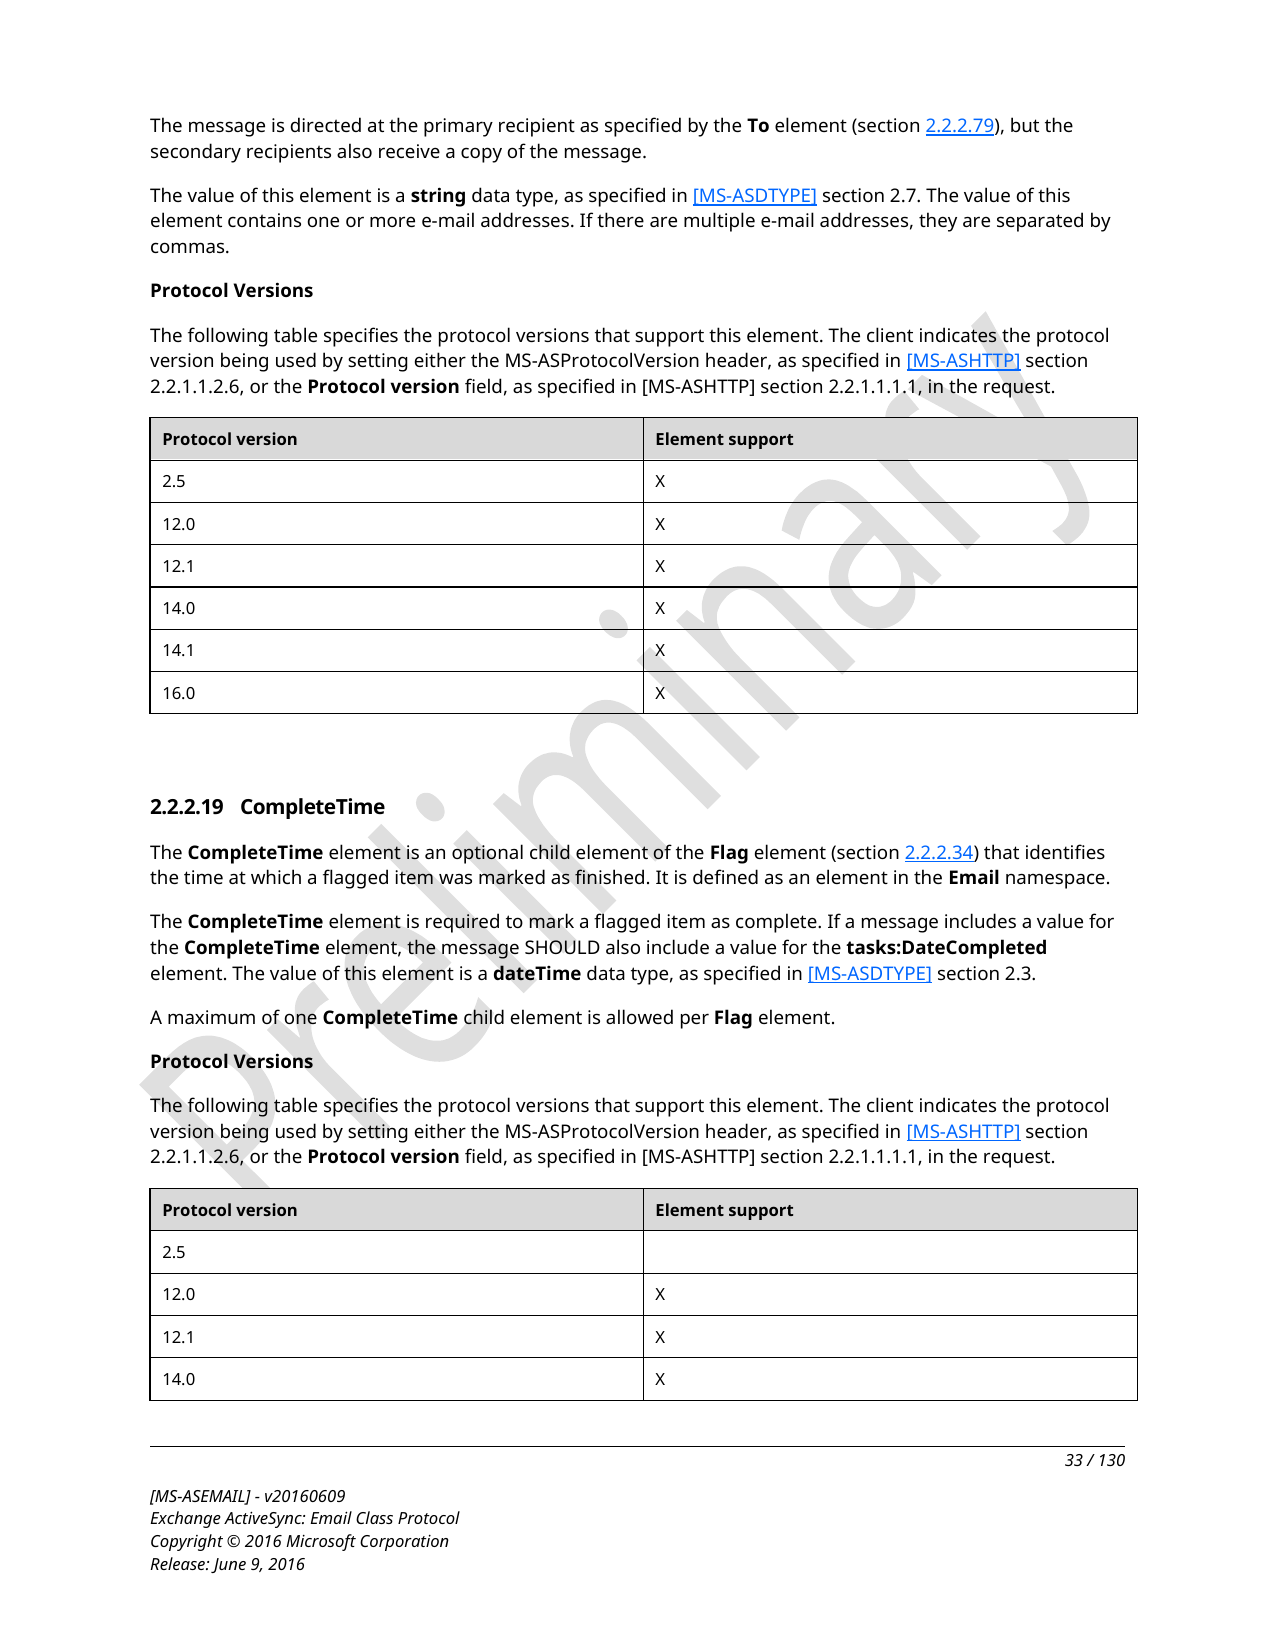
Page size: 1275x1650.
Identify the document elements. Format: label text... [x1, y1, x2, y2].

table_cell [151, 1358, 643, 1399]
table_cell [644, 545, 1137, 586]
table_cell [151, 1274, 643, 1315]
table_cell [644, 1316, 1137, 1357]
subtitle CompleteTime [150, 792, 1125, 820]
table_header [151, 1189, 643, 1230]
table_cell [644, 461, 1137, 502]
text The CompleteTime element is an optional child element of the Flag element (section 2.2.2.34) that identifies the time at which a flagged item was marked as finished. It is defined as an element in the Email namespace. [150, 839, 1125, 890]
text The following table specifies the protocol versions that support this element. The client indicates the protocol version being used by setting either the MS-ASProtocolVersion header, as specified in [MS-ASHTTP] section 2.2.1.1.2.6, or the Protocol version field, as specified in [MS-ASHTTP] section 2.2.1.1.1.1, in the request. [150, 1093, 1125, 1169]
text The message is directed at the primary recipient as specified by the To element (section 2.2.2.79), but the secondary recipients also receive a copy of the message. [150, 112, 1125, 163]
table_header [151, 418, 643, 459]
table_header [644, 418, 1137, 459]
text The value of this element is a string data type, as specified in [MS-ASDTYPE] section 2.7. The value of this element contains one or more e-mail addresses. If there are multiple e-mail addresses, they are separated by commas. [150, 182, 1125, 259]
text The following table specifies the protocol versions that support this element. The client indicates the protocol version being used by setting either the MS-ASProtocolVersion header, as specified in [MS-ASHTTP] section 2.2.1.1.2.6, or the Protocol version field, as specified in [MS-ASHTTP] section 2.2.1.1.1.1, in the request. [150, 322, 1125, 398]
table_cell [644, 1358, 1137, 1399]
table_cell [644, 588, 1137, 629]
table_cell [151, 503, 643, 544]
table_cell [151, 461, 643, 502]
text A maximum of one CompleteTime child element is allowed per Flag element. [150, 1004, 1125, 1030]
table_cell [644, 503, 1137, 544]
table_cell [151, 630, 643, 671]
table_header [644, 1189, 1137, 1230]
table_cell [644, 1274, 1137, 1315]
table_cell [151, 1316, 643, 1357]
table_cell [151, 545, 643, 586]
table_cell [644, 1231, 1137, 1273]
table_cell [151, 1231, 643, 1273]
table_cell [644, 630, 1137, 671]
text Protocol Versions [150, 278, 1125, 303]
text The CompleteTime element is required to mark a flagged item as complete. If a message includes a value for the CompleteTime element, the message SHOULD also include a value for the tasks:DateCompleted element. The value of this element is a dateTime data type, as specified in [MS-ASDTYPE] section 2.3. [150, 909, 1125, 985]
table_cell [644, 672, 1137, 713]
text Protocol Versions [150, 1048, 1125, 1074]
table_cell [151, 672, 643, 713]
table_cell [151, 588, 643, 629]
